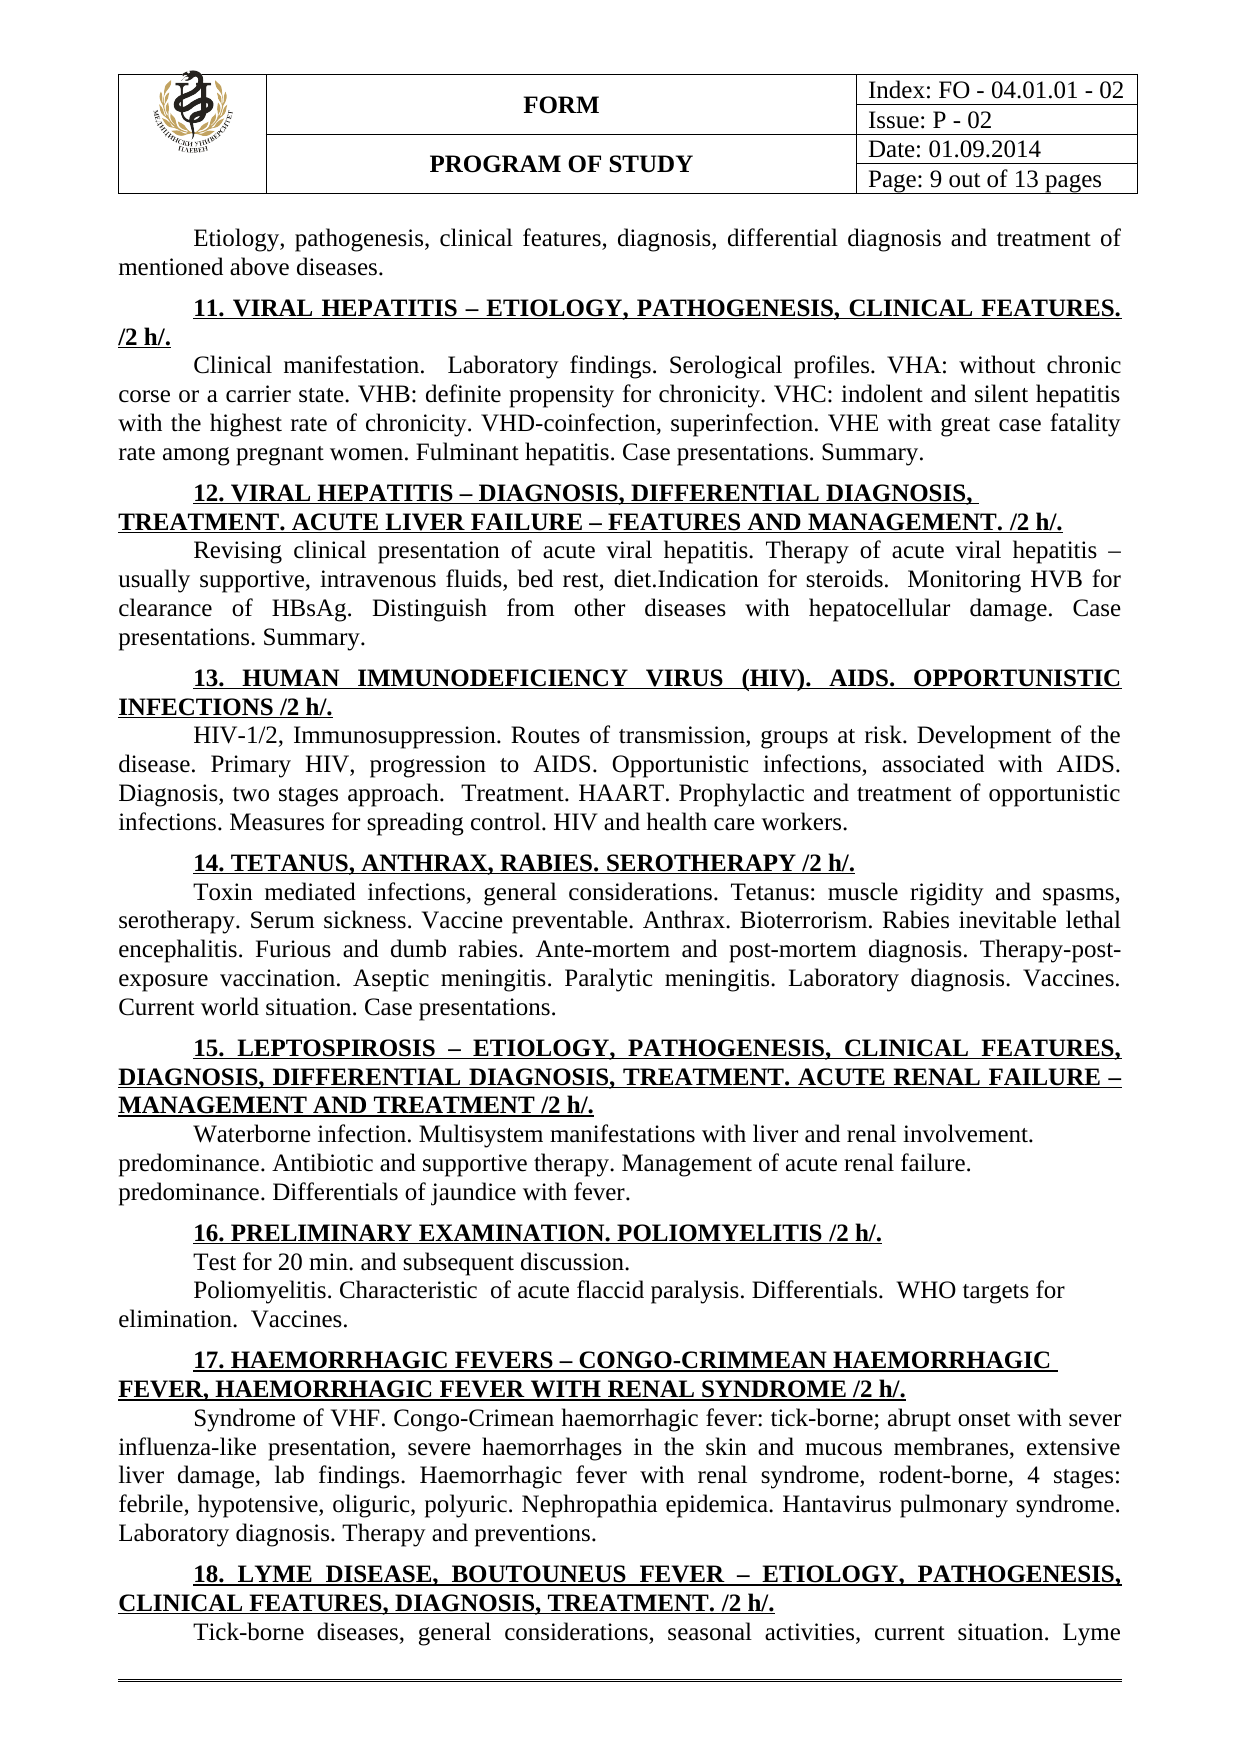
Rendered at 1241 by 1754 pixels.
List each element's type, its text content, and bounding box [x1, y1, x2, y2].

text 14. TETANUS, ANTHRAX, RABIES. SEROTHERAPY /2 h/. [118, 848, 1122, 877]
text HIV-1/2, Immunosuppression. Routes of transmission, groups at risk. Development of the disease. Primary HIV, progression to AIDS. Opportunistic infections, associated with AIDS. Diagnosis, two stages approach. Treatment. HAART. Prophylactic and treatment of opportunistic infections. Measures for spreading control. HIV and health care workers. [118, 720, 1122, 835]
text Toxin mediated infections, general considerations. Tetanus: muscle rigidity and spasms, serotherapy. Serum sickness. Vaccine preventable. Anthrax. Bioterrorism. Rabies inevitable lethal encephalitis. Furious and dumb rabies. Ante-mortem and post-mortem diagnosis. Therapy-post-exposure vaccination. Aseptic meningitis. Paralytic meningitis. Laboratory diagnosis. Vaccines. Current world situation. Case presentations. [118, 877, 1122, 1020]
text 18. LYME DISEASE, BOUTOUNEUS FEVER – ETIOLOGY, PATHOGENESIS, CLINICAL FEATURES, DIAGNOSIS, TREATMENT. /2 h/. [118, 1559, 1122, 1617]
text TREATMENT. ACUTE LIVER FAILURE – FEATURES AND MANAGEMENT. /2 h/. [118, 507, 1122, 535]
text Waterborne infection. Multisystem manifestations with liver and renal involvement. predominance. Antibiotic and supportive therapy. Management of acute renal failure. predominance. Differentials of jaundice with fever. [118, 1119, 1122, 1205]
text Poliomyelitis. Characteristic of acute flaccid paralysis. Differentials. WHO targets for elimination. Vaccines. [118, 1275, 1122, 1333]
text Test for 20 min. and subsequent discussion. [118, 1247, 1122, 1275]
text 15. LEPTOSPIROSIS – ETIOLOGY, PATHOGENESIS, CLINICAL FEATURES, DIAGNOSIS, DIFFERENTIAL DIAGNOSIS, TREATMENT. ACUTE RENAL FAILURE – MANAGEMENT AND TREATMENT /2 h/. [118, 1033, 1122, 1087]
text 17. HAEMORRHAGIC FEVERS – CONGO-CRIMMEAN HAEMORRHAGIC FEVER, HAEMORRHAGIC FEVER WITH RENAL SYNDROME /2 h/. [118, 1345, 1122, 1403]
text Revising clinical presentation of acute viral hepatitis. Therapy of acute viral hepatitis – usually supportive, intravenous fluids, bed rest, diet.Indication for steroids. Monitoring HVB for clearance of HBsAg. Distinguish from other diseases with hepatocellular damage. Case presentations. Summary. [118, 535, 1122, 650]
text 15. LEPTOSPIROSIS – ETIOLOGY, PATHOGENESIS, CLINICAL FEATURES, DIAGNOSIS, DIFFERENTIAL DIAGNOSIS, TREATMENT. ACUTE RENAL FAILURE – MANAGEMENT AND TREATMENT /2 h/. [118, 1088, 1122, 1119]
text 12. VIRAL HEPATITIS – DIAGNOSIS, DIFFERENTIAL DIAGNOSIS, [118, 478, 1122, 507]
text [118, 1617, 1122, 1645]
text 13. HUMAN IMMUNODEFICIENCY VIRUS (HIV). AIDS. OPPORTUNISTIC INFECTIONS /2 h/. [118, 663, 1122, 720]
text Syndrome of VHF. Congo-Crimean haemorrhagic fever: tick-borne; abrupt onset with sever influenza-like presentation, severe haemorrhages in the skin and mucous membranes, extensive liver damage, lab findings. Haemorrhagic fever with renal syndrome, rodent-borne, 4 stages: febrile, hypotensive, oliguric, polyuric. Nephropathia epidemica. Hantavirus pulmonary syndrome. Laboratory diagnosis. Therapy and preventions. [118, 1403, 1122, 1547]
text 16. PRELIMINARY EXAMINATION. POLIOMYELITIS /2 h/. [118, 1218, 1122, 1247]
text Etiology, pathogenesis, clinical features, diagnosis, differential diagnosis and treatment of mentioned above diseases. [118, 223, 1122, 280]
text 11. VIRAL HEPATITIS – ETIOLOGY, PATHOGENESIS, CLINICAL FEATURES. /2 h/. [118, 293, 1122, 350]
text Clinical manifestation. Laboratory findings. Serological profiles. VHA: without chronic corse or a carrier state. VHB: definite propensity for chronicity. VHC: indolent and silent hepatitis with the highest rate of chronicity. VHD-coinfection, superinfection. VHE with great case fatality rate among pregnant women. Fulminant hepatitis. Case presentations. Summary. [118, 350, 1122, 465]
